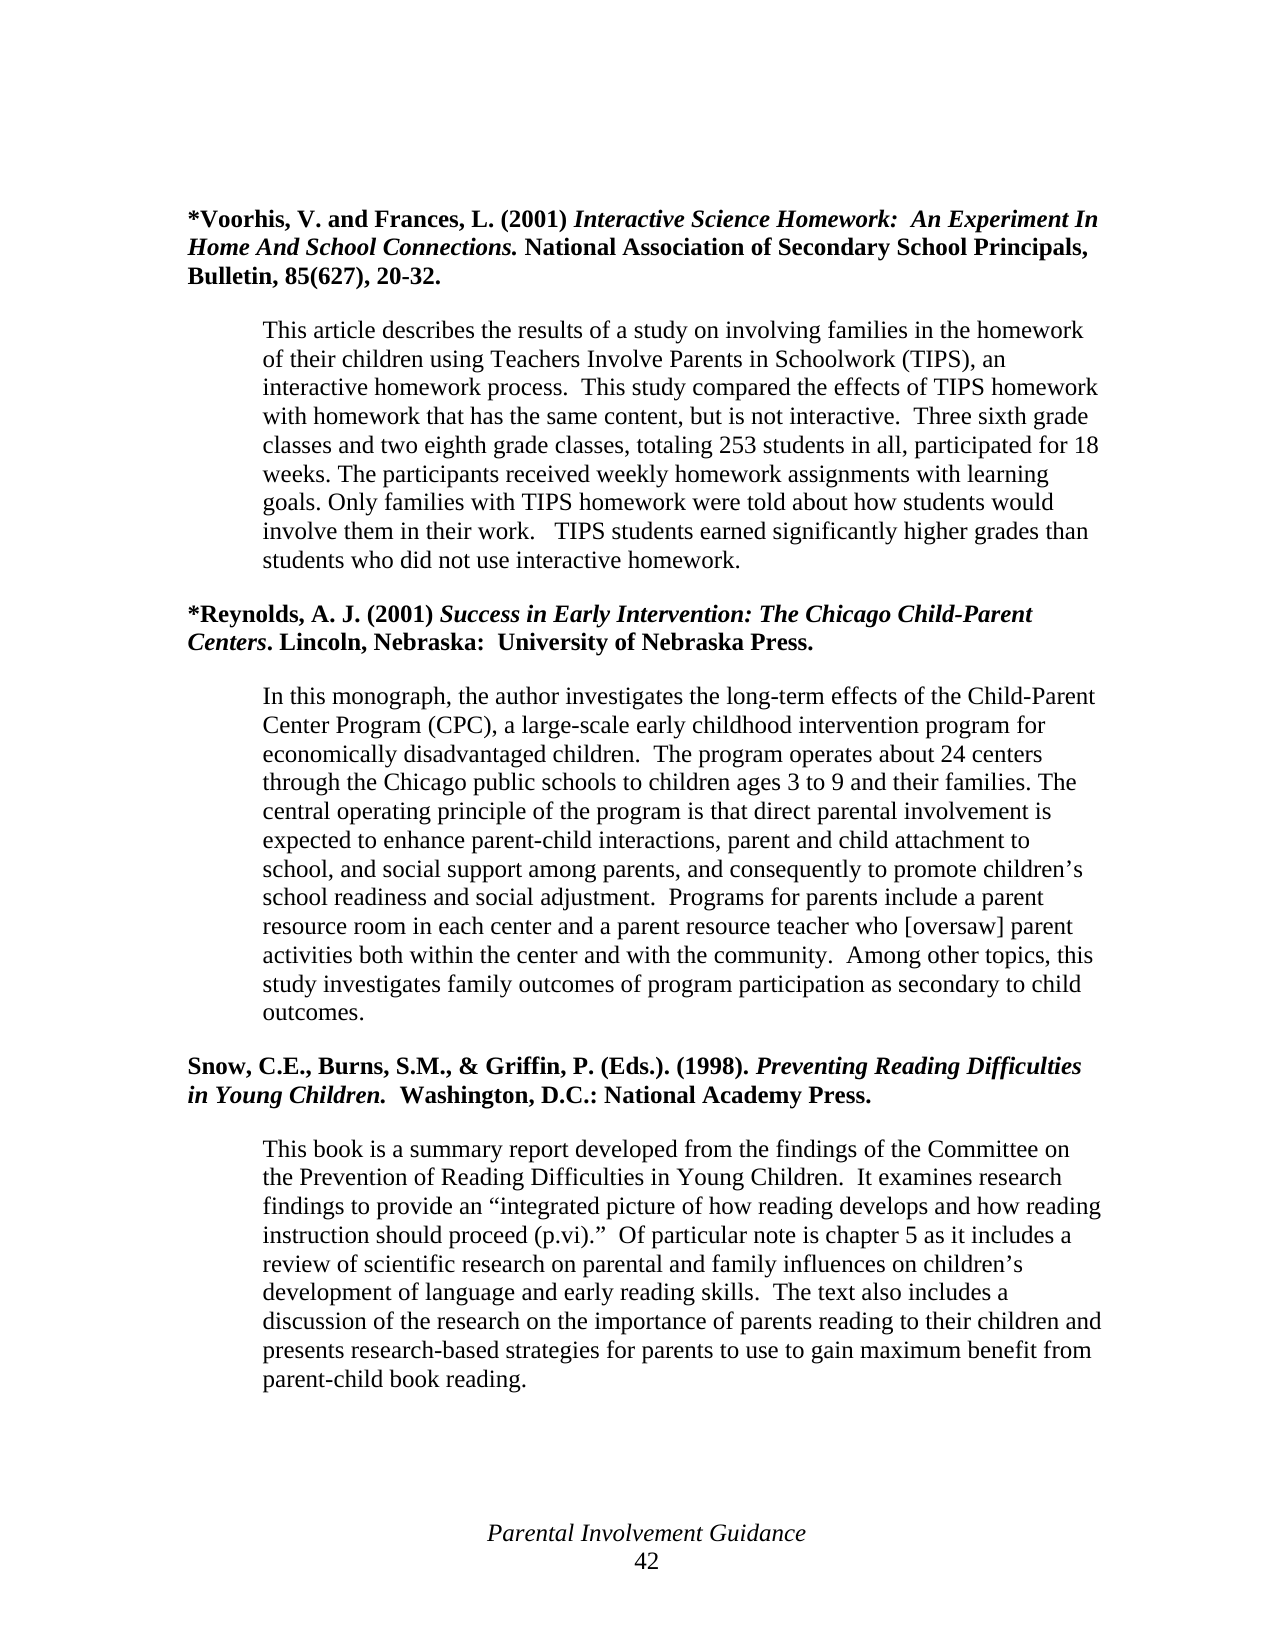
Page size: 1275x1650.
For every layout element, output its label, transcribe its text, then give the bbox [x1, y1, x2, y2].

text *Reynolds, A. J. (2001) Success in Early Intervention: The Chicago Child-Parent Centers. Lincoln, Nebraska: University of Nebraska Press. [187, 599, 1106, 656]
text This article describes the results of a study on involving families in the homework of their children using Teachers Involve Parents in Schoolwork (TIPS), an interactive homework process. This study compared the effects of TIPS homework with homework that has the same content, but is not interactive. Three sixth grade classes and two eighth grade classes, totaling 253 students in all, participated for 18 weeks. The participants received weekly homework assignments with learning goals. Only families with TIPS homework were told about how students would involve them in their work. TIPS students earned significantly higher grades than students who did not use interactive homework. [262, 315, 1106, 574]
text *Voorhis, V. and Frances, L. (2001) Interactive Science Homework: An Experiment In Home And School Connections. National Association of Secondary School Principals, Bulletin, 85(627), 20-32. [187, 204, 1106, 290]
text In this monograph, the author investigates the long-term effects of the Child-Parent Center Program (CPC), a large-scale early childhood intervention program for economically disadvantaged children. The program operates about 24 centers through the Chicago public schools to children ages 3 to 9 and their families. The central operating principle of the program is that direct parental involvement is expected to enhance parent-child interactions, parent and child attachment to school, and social support among parents, and consequently to promote children’s school readiness and social adjustment. Programs for parents include a parent resource room in each center and a parent resource teacher who [oversaw] parent activities both within the center and with the community. Among other topics, this study investigates family outcomes of program participation as secondary to child outcomes. [262, 681, 1106, 1026]
text This book is a summary report developed from the findings of the Committee on the Prevention of Reading Difficulties in Young Children. It examines research findings to provide an “integrated picture of how reading develops and how reading instruction should proceed (p.vi).” Of particular note is chapter 5 as it includes a review of scientific research on parental and family influences on children’s development of language and early reading skills. The text also includes a discussion of the research on the importance of parents reading to their children and presents research-based strategies for parents to use to gain maximum benefit from parent-child book reading. [262, 1134, 1106, 1392]
text Snow, C.E., Burns, S.M., & Griffin, P. (Eds.). (1998). Preventing Reading Difficulties in Young Children. Washington, D.C.: National Academy Press. [187, 1051, 1106, 1109]
